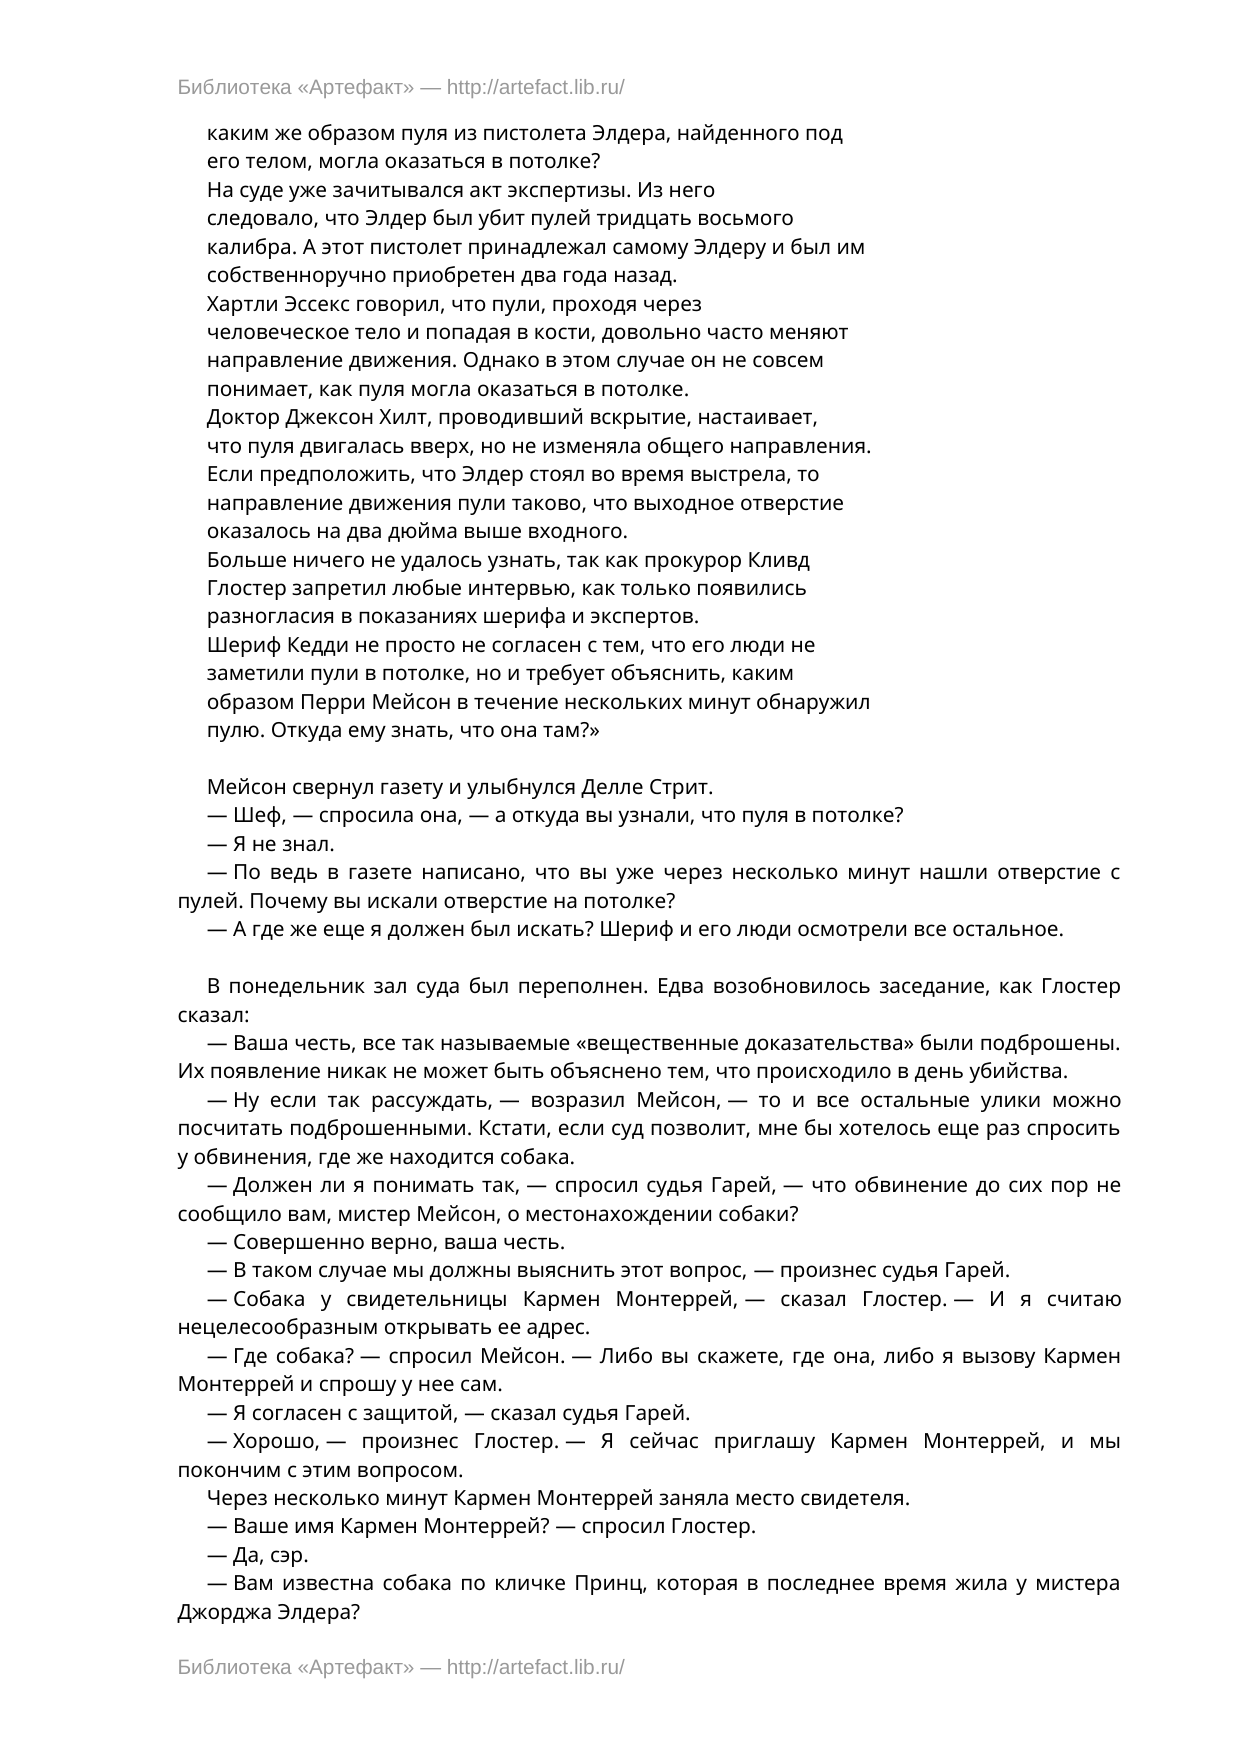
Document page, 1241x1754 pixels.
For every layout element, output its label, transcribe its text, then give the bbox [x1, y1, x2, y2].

text Если предположить, что Элдер стоял во время выстрела, то [177, 459, 1122, 488]
text пулю. Откуда ему знать, что она там?» [177, 715, 1122, 744]
text — Я не знал. [177, 829, 1122, 857]
text Хартли Эссекс говорил, что пули, проходя через [177, 289, 1122, 317]
text оказалось на два дюйма выше входного. [177, 516, 1122, 545]
text образом Перри Мейсон в течение нескольких минут обнаружил [177, 687, 1122, 715]
text На суде уже зачитывался акт экспертизы. Из него [177, 175, 1122, 203]
text — Шеф, — спросила она, — а откуда вы узнали, что пуля в потолке? [177, 801, 1122, 829]
text собственноручно приобретен два года назад. [177, 260, 1122, 289]
text — А где же еще я должен был искать? Шериф и его люди осмотрели все остальное. [177, 914, 1122, 943]
text понимает, как пуля могла оказаться в потолке. [177, 374, 1122, 402]
text — Ваша честь, все так называемые «вещественные доказательства» были подброшены. Их появление никак не может быть объяснено тем, что происходило в день убийства. [177, 1028, 1122, 1085]
text человеческое тело и попадая в кости, довольно часто меняют [177, 317, 1122, 346]
text — Да, сэр. [177, 1540, 1122, 1568]
text — Должен ли я понимать так, — спросил судья Гарей, — что обвинение до сих пор не сообщило вам, мистер Мейсон, о местонахождении собаки? [177, 1170, 1122, 1227]
text — Совершенно верно, ваша честь. [177, 1227, 1122, 1256]
text следовало, что Элдер был убит пулей тридцать восьмого [177, 203, 1122, 232]
text — Хорошо, — произнес Глостер. — Я сейчас приглашу Кармен Монтеррей, и мы покончим с этим вопросом. [177, 1426, 1122, 1483]
text Мейсон свернул газету и улыбнулся Делле Стрит. [177, 772, 1122, 801]
text заметили пули в потолке, но и требует объяснить, каким [177, 658, 1122, 687]
text направление движения пули таково, что выходное отверстие [177, 488, 1122, 516]
text Шериф Кедди не просто не согласен с тем, что его люди не [177, 630, 1122, 658]
text что пуля двигалась вверх, но не изменяла общего направления. [177, 431, 1122, 459]
text его телом, могла оказаться в потолке? [177, 147, 1122, 175]
text — Ваше имя Кармен Монтеррей? — спросил Глостер. [177, 1512, 1122, 1540]
text Больше ничего не удалось узнать, так как прокурор Кливд [177, 545, 1122, 573]
text Через несколько минут Кармен Монтеррей заняла место свидетеля. [177, 1483, 1122, 1512]
text — Я согласен с защитой, — сказал судья Гарей. [177, 1398, 1122, 1426]
text — По ведь в газете написано, что вы уже через несколько минут нашли отверстие с пулей. Почему вы искали отверстие на потолке? [177, 857, 1122, 914]
text — Собака у свидетельницы Кармен Монтеррей, — сказал Глостер. — И я считаю нецелесообразным открывать ее адрес. [177, 1284, 1122, 1341]
text каким же образом пуля из пистолета Элдера, найденного под [177, 118, 1122, 147]
text направление движения. Однако в этом случае он не совсем [177, 346, 1122, 374]
text разногласия в показаниях шерифа и экспертов. [177, 602, 1122, 630]
text — Ну если так рассуждать, — возразил Мейсон, — то и все остальные улики можно посчитать подброшенными. Кстати, если суд позволит, мне бы хотелось еще раз спросить у обвинения, где же находится собака. [177, 1085, 1122, 1170]
text калибра. А этот пистолет принадлежал самому Элдеру и был им [177, 232, 1122, 260]
text Доктор Джексон Хилт, проводивший вскрытие, настаивает, [177, 402, 1122, 431]
text Глостер запретил любые интервью, как только появились [177, 573, 1122, 602]
text — Вам известна собака по кличке Принц, которая в последнее время жила у мистера Джорджа Элдера? [177, 1568, 1122, 1625]
text — Где собака? — спросил Мейсон. — Либо вы скажете, где она, либо я вызову Кармен Монтеррей и спрошу у нее сам. [177, 1341, 1122, 1398]
text — В таком случае мы должны выяснить этот вопрос, — произнес судья Гарей. [177, 1256, 1122, 1284]
text В понедельник зал суда был переполнен. Едва возобновилось заседание, как Глостер сказал: [177, 971, 1122, 1028]
